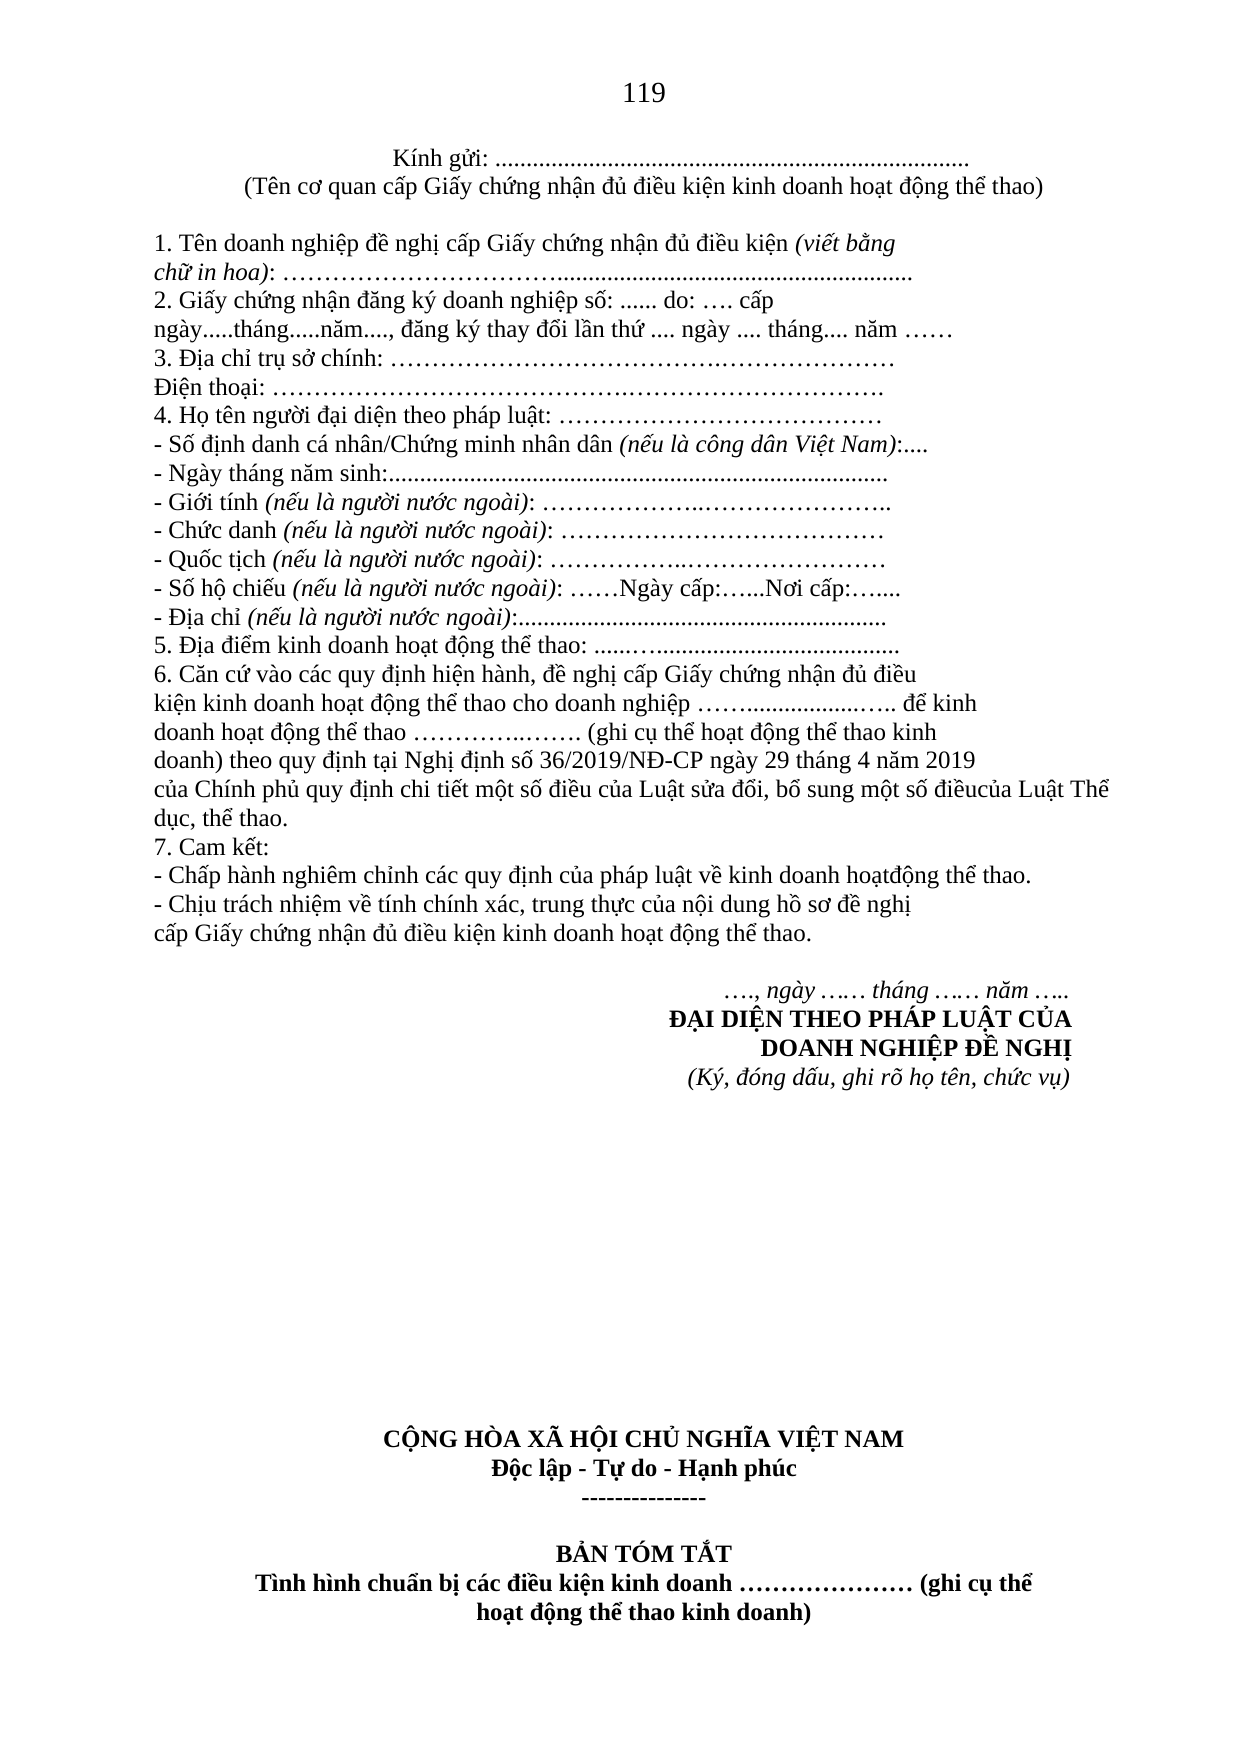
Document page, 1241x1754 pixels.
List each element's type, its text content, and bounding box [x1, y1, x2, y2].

text 1. Tên doanh nghiệp đề nghị cấp Giấy chứng nhận đủ điều kiện (viết bằng chữ in hoa): ……………………………......................................................... 2. Giấy chứng nhận đăng ký doanh nghiệp số: ...... do: …. cấp ngày.....tháng.....năm...., đăng ký thay đổi lần thứ .... ngày .... tháng.... năm …… 3. Địa chỉ trụ sở chính: ………………………………….………………… Điện thoại: …………………………………….…………………………. 4. Họ tên người đại diện theo pháp luật: ………………………………… - Số định danh cá nhân/Chứng minh nhân dân (nếu là công dân Việt Nam):.... - Ngày tháng năm sinh:................................................................................ - Giới tính (nếu là người nước ngoài): ………………..………………….. - Chức danh (nếu là người nước ngoài): ………………………………… - Quốc tịch (nếu là người nước ngoài): ……………..…………………… - Số hộ chiếu (nếu là người nước ngoài): ……Ngày cấp:…...Nơi cấp:….... - Địa chỉ (nếu là người nước ngoài):........................................................... 5. Địa điểm kinh doanh hoạt động thể thao: ......…....................................... 6. Căn cứ vào các quy định hiện hành, đề nghị cấp Giấy chứng nhận đủ điều kiện kinh doanh hoạt động thể thao cho doanh nghiệp ……..................….. để kinh doanh hoạt động thể thao …………..……. (ghi cụ thể hoạt động thể thao kinh doanh) theo quy định tại Nghị định số 36/2019/NĐ-CP ngày 29 tháng 4 năm 2019 của Chính phủ quy định chi tiết một số điều của Luật sửa đổi, bổ sung một số điềucủa Luật Thể dục, thể thao. [153, 228, 1134, 832]
text --------------- [153, 1482, 1134, 1511]
table_header …., ngày …… tháng …… năm ….. ĐẠI DIỆN THEO PHÁP LUẬT CỦA DOANH NGHIỆP ĐỀ NGHỊ (Ký, đóng dấu, ghi rõ họ tên, chức vụ) [154, 976, 1083, 1091]
text CỘNG HÒA XÃ HỘI CHỦ NGHĨA VIỆT NAM Độc lập - Tự do - Hạnh phúc [153, 1424, 1134, 1482]
text 7. Cam kết: - Chấp hành nghiêm chỉnh các quy định của pháp luật về kinh doanh hoạtđộng thể thao. - Chịu trách nhiệm về tính chính xác, trung thực của nội dung hồ sơ đề nghị cấp Giấy chứng nhận đủ điều kiện kinh doanh hoạt động thể thao. [153, 832, 1134, 947]
text Kính gửi: ............................................................................ (Tên cơ quan cấp Giấy chứng nhận đủ điều kiện kinh doanh hoạt động thể thao) [153, 143, 1134, 228]
text BẢN TÓM TẮT Tình hình chuẩn bị các điều kiện kinh doanh ………………… (ghi cụ thể hoạt động thể thao kinh doanh) [153, 1511, 1134, 1626]
